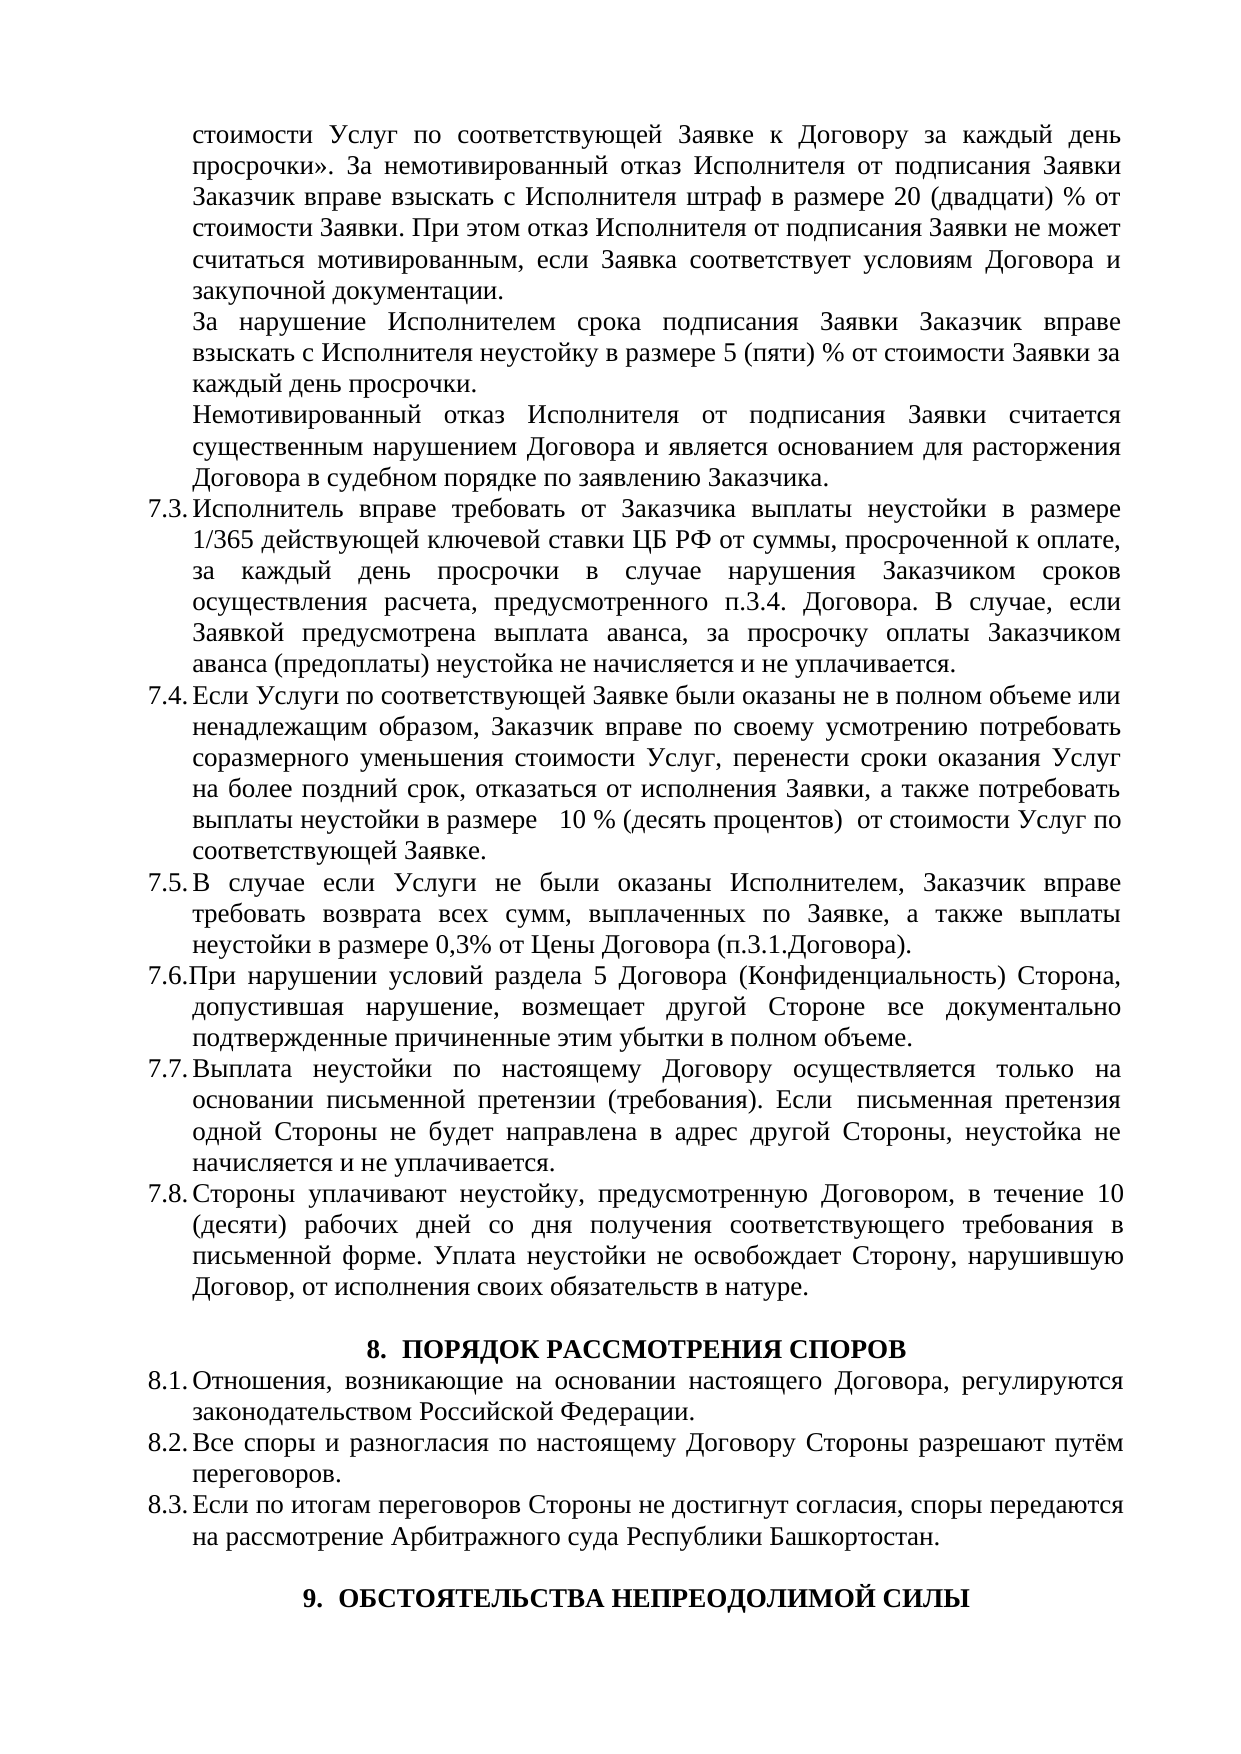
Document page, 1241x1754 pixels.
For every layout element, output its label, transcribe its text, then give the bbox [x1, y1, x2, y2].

text 8. ПОРЯДОК РАССМОТРЕНИЯ СПОРОВ [148, 1333, 1125, 1364]
text 7.4. Если Услуги по соответствующей Заявке были оказаны не в полном объеме или ненадлежащим образом, Заказчик вправе по своему усмотрению потребовать соразмерного уменьшения стоимости Услуг, перенести сроки оказания Услуг на более поздний срок, отказаться от исполнения Заявки, а также потребовать выплаты неустойки в размере 10 % (десять процентов) от стоимости Услуг по соответствующей Заявке. [148, 679, 1122, 866]
text 7.3. Исполнитель вправе требовать от Заказчика выплаты неустойки в размере 1/365 действующей ключевой ставки ЦБ РФ от суммы, просроченной к оплате, за каждый день просрочки в случае нарушения Заказчиком сроков осуществления расчета, предусмотренного п.3.4. Договора. В случае, если Заявкой предусмотрена выплата аванса, за просрочку оплаты Заказчиком аванса (предоплаты) неустойка не начисляется и не уплачивается. [148, 492, 1122, 679]
text 7.8. Стороны уплачивают неустойку, предусмотренную Договором, в течение 10 (десяти) рабочих дней со дня получения соответствующего требования в письменной форме. Уплата неустойки не освобождает Сторону, нарушившую Договор, от исполнения своих обязательств в натуре. [148, 1177, 1125, 1302]
text 7.7. Выплата неустойки по настоящему Договору осуществляется только на основании письменной претензии (требования). Если письменная претензия одной Стороны не будет направлена в адрес другой Стороны, неустойка не начисляется и не уплачивается. [148, 1052, 1122, 1177]
text 8.3. Если по итогам переговоров Стороны не достигнут согласия, споры передаются на рассмотрение Арбитражного суда Республики Башкортостан. [148, 1488, 1125, 1551]
text 8.2. Все споры и разногласия по настоящему Договору Стороны разрешают путём переговоров. [148, 1426, 1125, 1488]
text 8.1. Отношения, возникающие на основании настоящего Договора, регулируются законодательством Российской Федерации. [148, 1364, 1125, 1426]
text За нарушение Исполнителем срока подписания Заявки Заказчик вправе взыскать с Исполнителя неустойку в размере 5 (пяти) % от стоимости Заявки за каждый день просрочки. [192, 305, 1122, 398]
text 7.5. В случае если Услуги не были оказаны Исполнителем, Заказчик вправе требовать возврата всех сумм, выплаченных по Заявке, а также выплаты неустойки в размере 0,3% от Цены Договора (п.3.1.Договора). [148, 866, 1122, 959]
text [148, 118, 1122, 305]
text 7.6.При нарушении условий раздела 5 Договора (Конфиденциальность) Сторона, допустившая нарушение, возмещает другой Стороне все документально подтвержденные причиненные этим убытки в полном объеме. [148, 959, 1122, 1052]
text Немотивированный отказ Исполнителя от подписания Заявки считается существенным нарушением Договора и является основанием для расторжения Договора в судебном порядке по заявлению Заказчика. [192, 398, 1122, 492]
text 9. ОБСТОЯТЕЛЬСТВА НЕПРЕОДОЛИМОЙ СИЛЫ [148, 1582, 1125, 1613]
